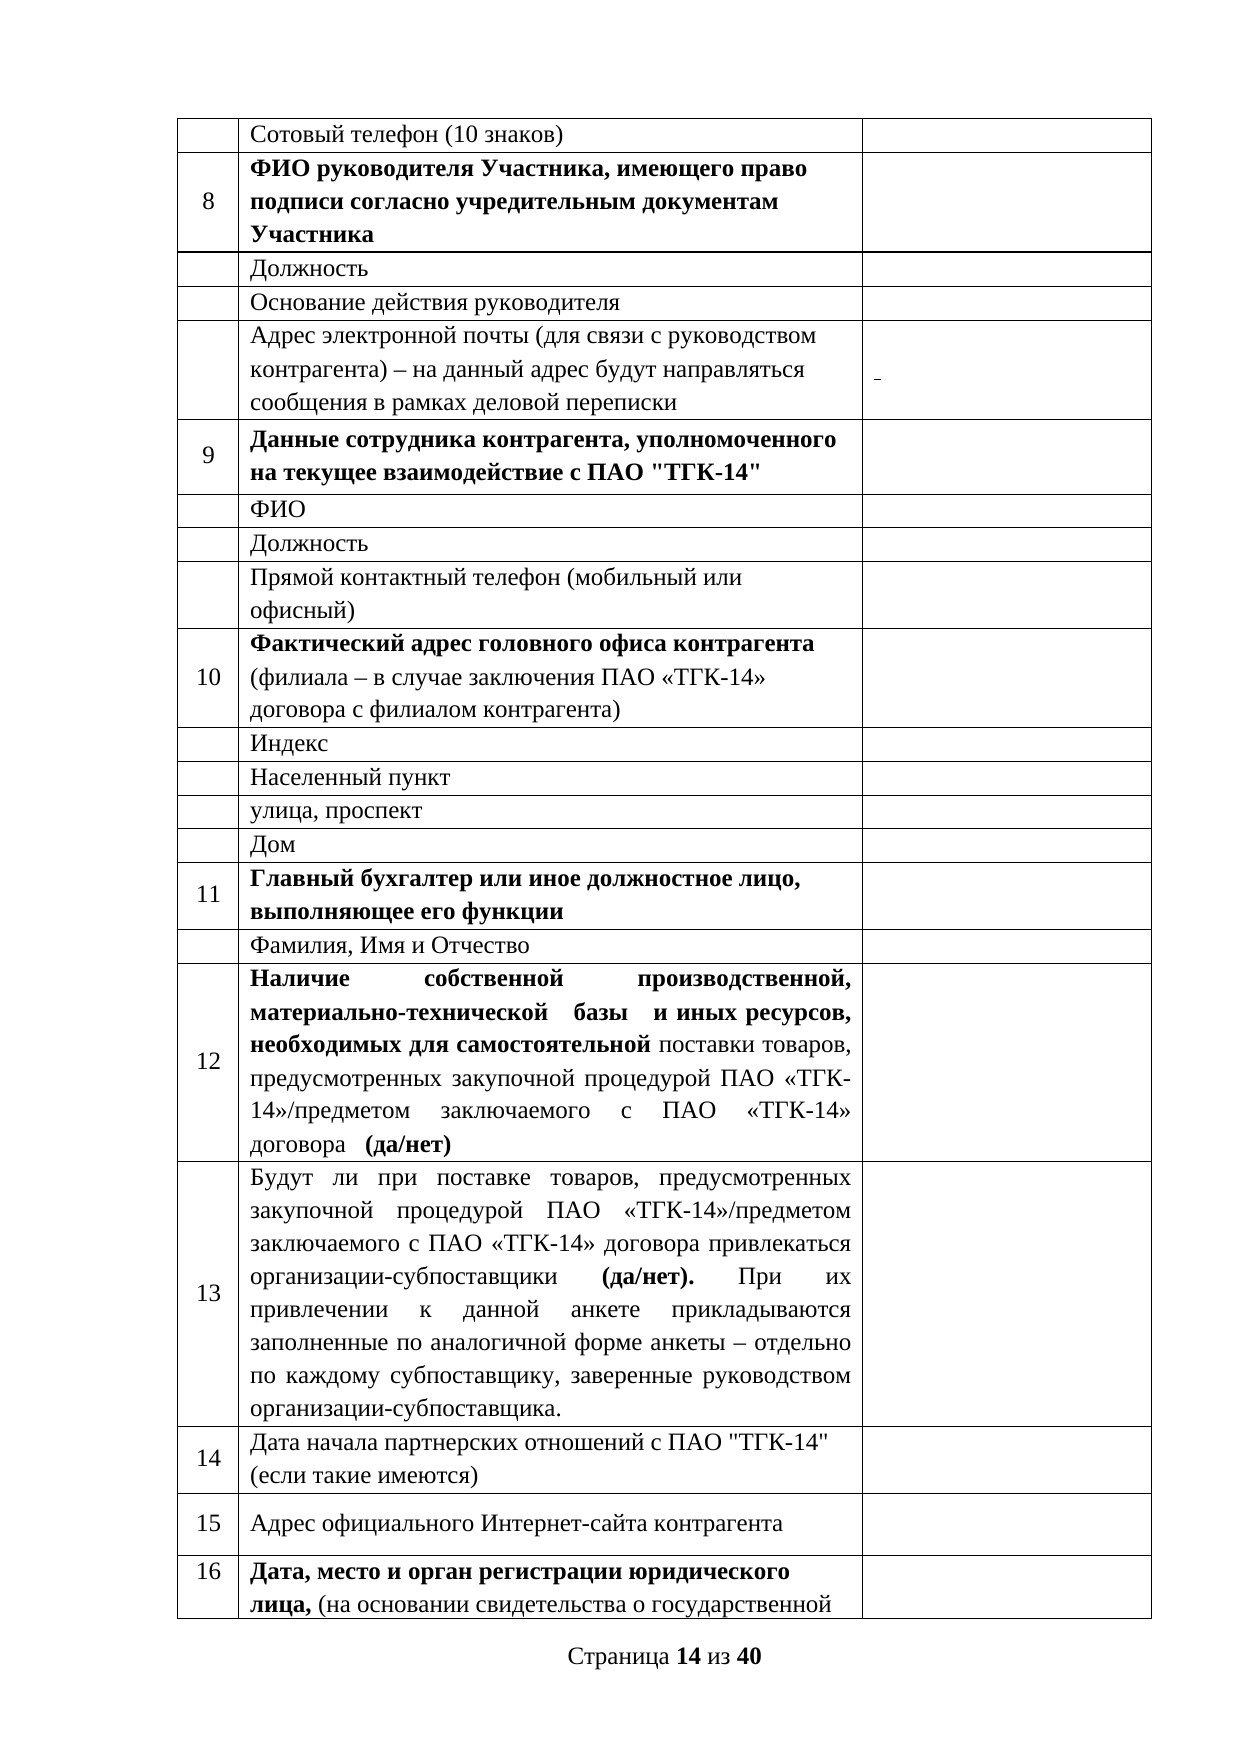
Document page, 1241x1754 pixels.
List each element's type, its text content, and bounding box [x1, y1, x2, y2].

table_cell Должность [239, 253, 862, 286]
table_cell [863, 1556, 1151, 1618]
table_cell Данные сотрудника контрагента, уполномоченного на текущее взаимодействие с ПАО "ТГК-14" [239, 420, 862, 493]
table_cell [863, 528, 1151, 561]
table_cell ФИО руководителя Участника, имеющего право подписи согласно учредительным документам Участника [239, 153, 862, 251]
table_cell Основание действия руководителя [239, 287, 862, 319]
table_cell [178, 762, 238, 794]
table_cell [863, 964, 1151, 1161]
table_cell 16 [178, 1556, 238, 1618]
table_cell [863, 287, 1151, 319]
table_cell [178, 728, 238, 761]
table_cell Будут ли при поставке товаров, предусмотренных закупочной процедурой ПАО «ТГК-14»/предметом заключаемого с ПАО «ТГК-14» договора привлекаться организации-субпоставщики (да/нет). При их привлечении к данной анкете прикладываются заполненные по аналогичной форме анкеты – отдельно по каждому субпоставщику, заверенные руководством организации-субпоставщика. [239, 1162, 862, 1426]
table_cell Должность [239, 528, 862, 561]
table_cell [863, 1494, 1151, 1555]
table_cell 8 [178, 153, 238, 251]
table_cell [863, 863, 1151, 928]
table_cell 13 [178, 1162, 238, 1426]
table_cell Наличие собственной производственной, материально-технической базы и иных ресурсов, необходимых для самостоятельной поставки товаров, предусмотренных закупочной процедурой ПАО «ТГК-14»/предметом заключаемого с ПАО «ТГК-14» договора (да/нет) [239, 964, 862, 1161]
table_cell [863, 321, 1151, 419]
table_cell ФИО [239, 495, 862, 527]
table_cell Сотовый телефон (10 знаков) [239, 119, 862, 152]
table_cell [178, 253, 238, 286]
table_cell 11 [178, 863, 238, 928]
table_cell [863, 796, 1151, 828]
table_cell [178, 287, 238, 319]
table_cell Прямой контактный телефон (мобильный или офисный) [239, 562, 862, 627]
table_cell [178, 119, 238, 152]
table_cell Фактический адрес головного офиса контрагента (филиала – в случае заключения ПАО «ТГК-14» договора с филиалом контрагента) [239, 629, 862, 727]
table_cell 14 [178, 1427, 238, 1493]
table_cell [239, 1556, 862, 1618]
table_cell Адрес официального Интернет-сайта контрагента [239, 1494, 862, 1555]
table_cell [178, 562, 238, 627]
table_cell [863, 562, 1151, 627]
table_cell Дата начала партнерских отношений с ПАО "ТГК-14" (если такие имеются) [239, 1427, 862, 1493]
table_cell [863, 762, 1151, 794]
table_cell 12 [178, 964, 238, 1161]
table_cell [863, 629, 1151, 727]
table_cell [178, 796, 238, 828]
table_cell [178, 930, 238, 962]
table_cell [863, 153, 1151, 251]
table_cell [863, 829, 1151, 862]
table_cell [863, 1162, 1151, 1426]
table_cell [863, 728, 1151, 761]
table_cell [863, 420, 1151, 493]
table_cell [863, 1427, 1151, 1493]
table_cell 15 [178, 1494, 238, 1555]
table_cell Населенный пункт [239, 762, 862, 794]
table_cell Индекс [239, 728, 862, 761]
table_cell [178, 829, 238, 862]
table_cell [178, 321, 238, 419]
table_cell 9 [178, 420, 238, 493]
table_cell [178, 528, 238, 561]
table_cell Главный бухгалтер или иное должностное лицо, выполняющее его функции [239, 863, 862, 928]
table_cell [178, 495, 238, 527]
table_cell Фамилия, Имя и Отчество [239, 930, 862, 962]
table_cell Адрес электронной почты (для связи с руководством контрагента) – на данный адрес будут направляться сообщения в рамках деловой переписки [239, 321, 862, 419]
table_cell [863, 119, 1151, 152]
table_cell улица, проспект [239, 796, 862, 828]
table_cell Дом [239, 829, 862, 862]
table_cell [863, 930, 1151, 962]
table_cell [863, 495, 1151, 527]
table_cell [863, 253, 1151, 286]
table_cell 10 [178, 629, 238, 727]
